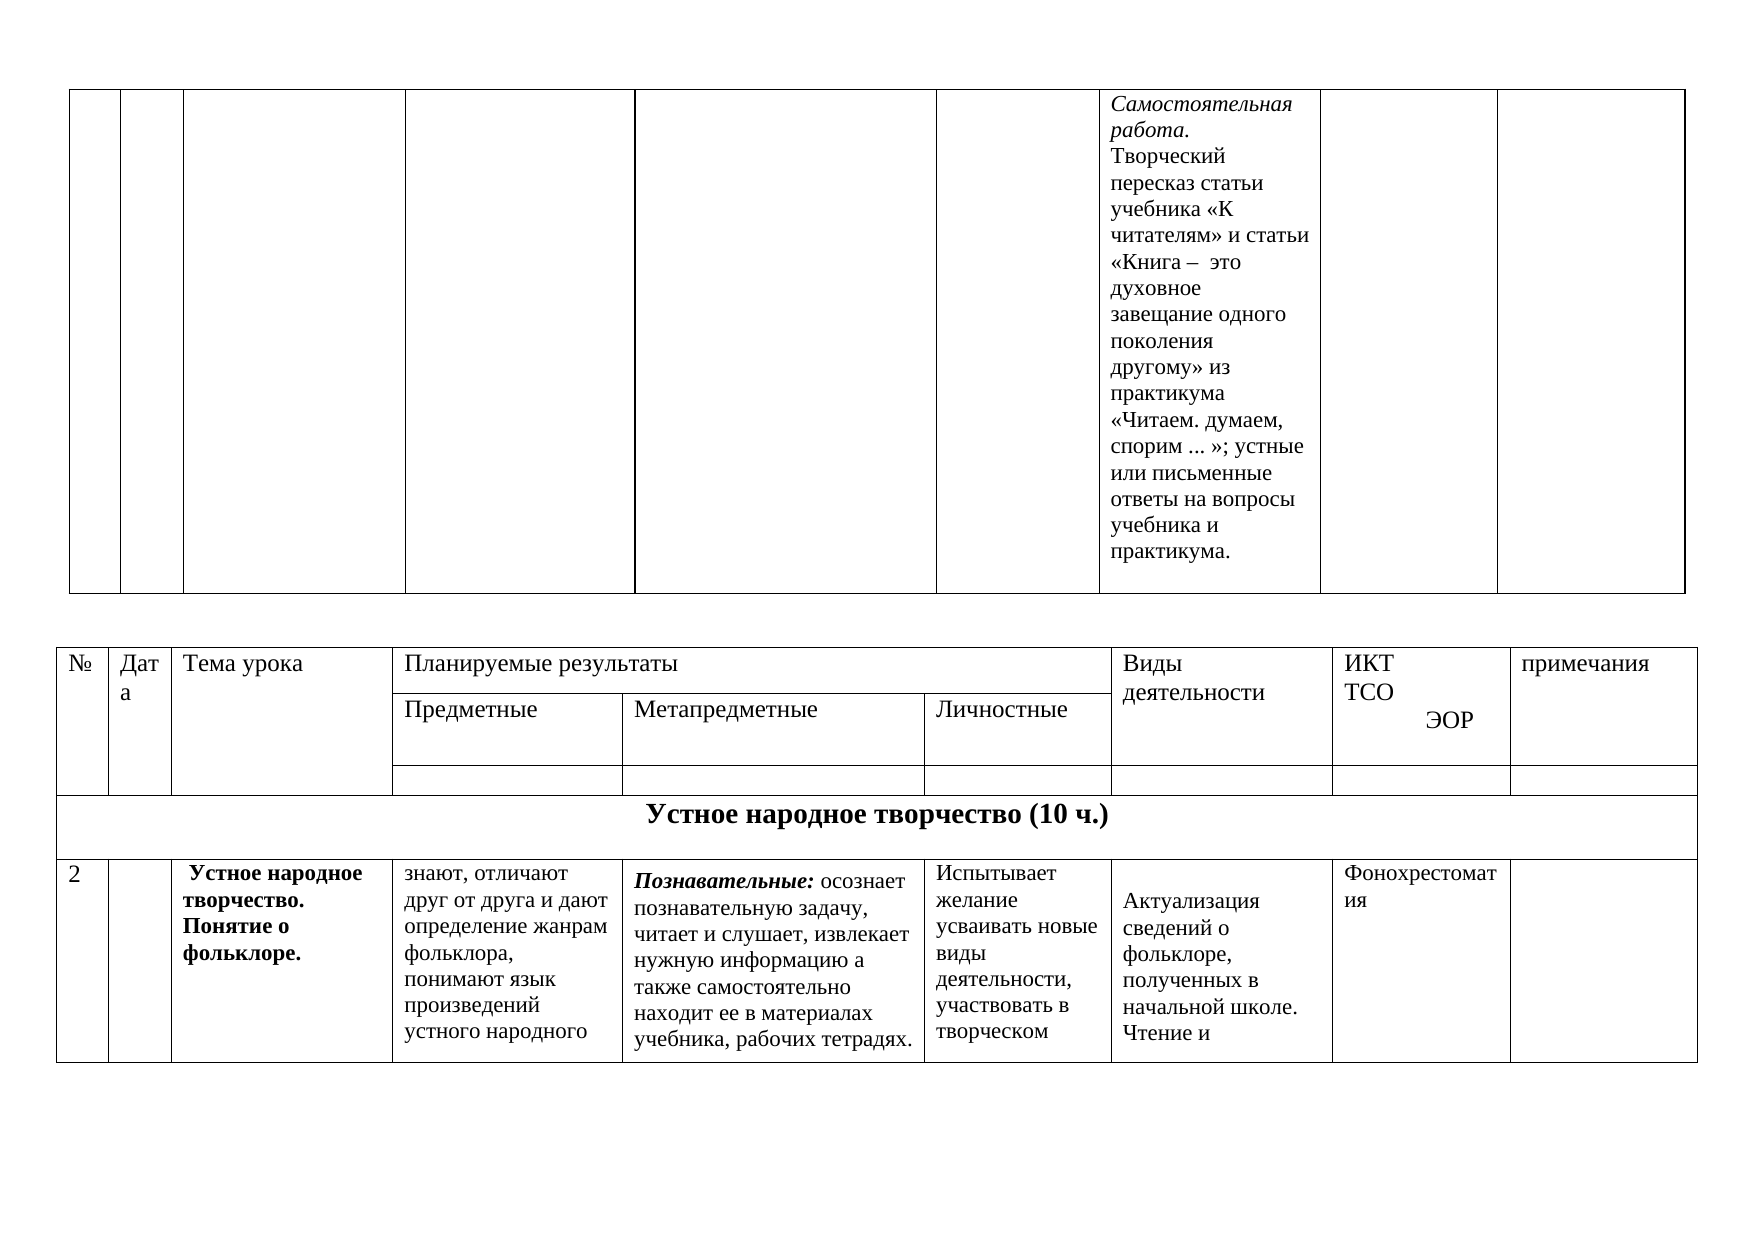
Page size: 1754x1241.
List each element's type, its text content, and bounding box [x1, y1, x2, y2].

table_cell Устное народное творчество (10 ч.) [57, 796, 1697, 858]
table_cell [623, 860, 924, 1062]
table_cell [1498, 90, 1684, 593]
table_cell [937, 90, 1099, 593]
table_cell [925, 860, 1111, 1062]
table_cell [184, 90, 405, 593]
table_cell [172, 860, 392, 1062]
table_cell [1511, 766, 1697, 795]
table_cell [393, 860, 622, 1062]
table_header Тема урока [172, 648, 392, 795]
table_cell Личностные [925, 694, 1111, 765]
table_header Виды деятельности [1112, 648, 1332, 765]
table_header Дата [109, 648, 171, 795]
table_cell [109, 860, 171, 1062]
table_cell [1112, 766, 1332, 795]
table_cell [1321, 90, 1497, 593]
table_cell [1100, 90, 1320, 593]
table_cell [623, 766, 924, 795]
table_cell [1333, 766, 1510, 795]
table_header ИКТ ТСО ЭОР [1333, 648, 1510, 765]
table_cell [1112, 860, 1332, 1062]
table_header примечания [1511, 648, 1697, 765]
table_cell [1511, 860, 1697, 1062]
table_cell 1 [70, 90, 120, 593]
table_cell Фонохрестоматия [1333, 860, 1510, 1062]
table_cell [393, 766, 622, 795]
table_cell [636, 90, 936, 593]
table_cell Метапредметные [623, 694, 924, 765]
table_cell [121, 90, 183, 593]
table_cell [406, 90, 634, 593]
table_cell Предметные [393, 694, 622, 765]
table_header Планируемые результаты [393, 648, 1111, 693]
table_cell 2 [57, 860, 108, 1062]
table_cell [925, 766, 1111, 795]
table_header № [57, 648, 108, 795]
